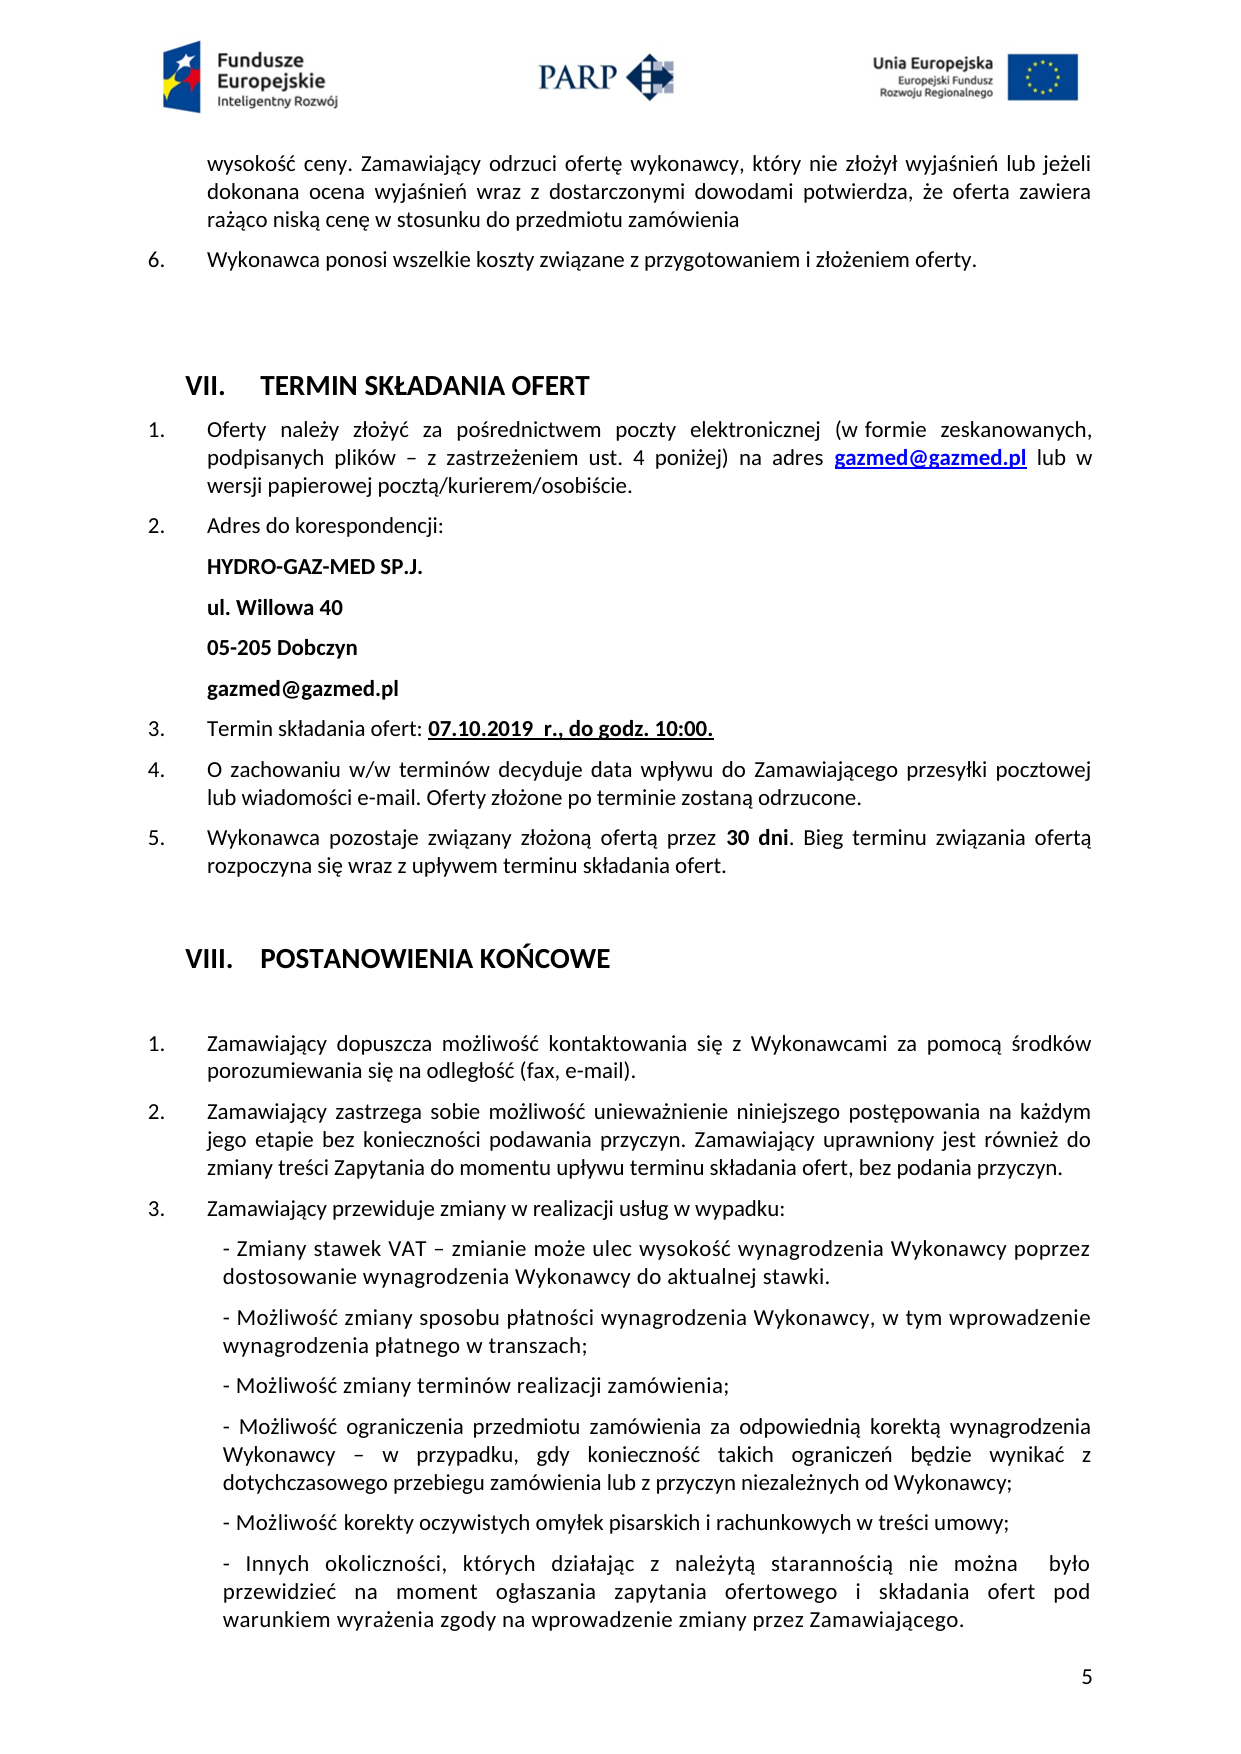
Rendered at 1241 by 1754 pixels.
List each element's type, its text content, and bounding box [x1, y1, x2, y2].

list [148, 149, 1092, 233]
text - Możliwość korekty oczywistych omyłek pisarskich i rachunkowych w treści umowy; [223, 1508, 1092, 1536]
list Zamawiający dopuszcza możliwość kontaktowania się z Wykonawcami za pomocą środków porozumiewania się na odległość (fax, e-mail). [148, 1029, 1092, 1085]
list POSTANOWIENIA KOŃCOWE [185, 940, 1092, 976]
list Zamawiający zastrzega sobie możliwość unieważnienie niniejszego postępowania na każdym jego etapie bez konieczności podawania przyczyn. Zamawiający uprawniony jest również do zmiany treści Zapytania do momentu upływu terminu składania ofert, bez podania przyczyn. [148, 1097, 1092, 1181]
list - Zmiany stawek VAT – zmianie może ulec wysokość wynagrodzenia Wykonawcy poprzez dostosowanie wynagrodzenia Wykonawcy do aktualnej stawki. [223, 1234, 1092, 1290]
list Wykonawca ponosi wszelkie koszty związane z przygotowaniem i złożeniem oferty. [148, 245, 1092, 273]
list Wykonawca pozostaje związany złożoną ofertą przez 30 dni. Bieg terminu związania ofertą rozpoczyna się wraz z upływem terminu składania ofert. [148, 823, 1092, 879]
list ul. Willowa 40 [207, 593, 1092, 621]
text - Możliwość zmiany sposobu płatności wynagrodzenia Wykonawcy, w tym wprowadzenie wynagrodzenia płatnego w transzach; [223, 1303, 1092, 1359]
text - Innych okoliczności, których działając z należytą starannością nie można było przewidzieć na moment ogłaszania zapytania ofertowego i składania ofert pod warunkiem wyrażenia zgody na wprowadzenie zmiany przez Zamawiającego. [223, 1549, 1092, 1633]
list Adres do korespondencji: [148, 512, 1092, 540]
list gazmed@gazmed.pl [207, 674, 1092, 702]
list O zachowaniu w/w terminów decyduje data wpływu do Zamawiającego przesyłki pocztowej lub wiadomości e-mail. Oferty złożone po terminie zostaną odrzucone. [148, 755, 1092, 811]
text - Możliwość zmiany terminów realizacji zamówienia; [223, 1371, 1092, 1399]
list 05-205 Dobczyn [207, 633, 1092, 661]
list Termin składania ofert: 07.10.2019 r., do godz. 10:00. [148, 714, 1092, 742]
list Oferty należy złożyć za pośrednictwem poczty elektronicznej (w formie zeskanowanych, podpisanych plików – z zastrzeżeniem ust. 4 poniżej) na adres gazmed@gazmed.pl lub w wersji papierowej pocztą/kurierem/osobiście. [148, 415, 1092, 499]
list Zamawiający przewiduje zmiany w realizacji usług w wypadku: [148, 1194, 1092, 1222]
text - Możliwość ograniczenia przedmiotu zamówienia za odpowiednią korektą wynagrodzenia Wykonawcy – w przypadku, gdy konieczność takich ograniczeń będzie wynikać z dotychczasowego przebiegu zamówienia lub z przyczyn niezależnych od Wykonawcy; [223, 1412, 1092, 1496]
picture [147, 35, 1088, 121]
list TERMIN SKŁADANIA OFERT [185, 367, 1092, 403]
list HYDRO-GAZ-MED SP.J. [207, 552, 1092, 580]
